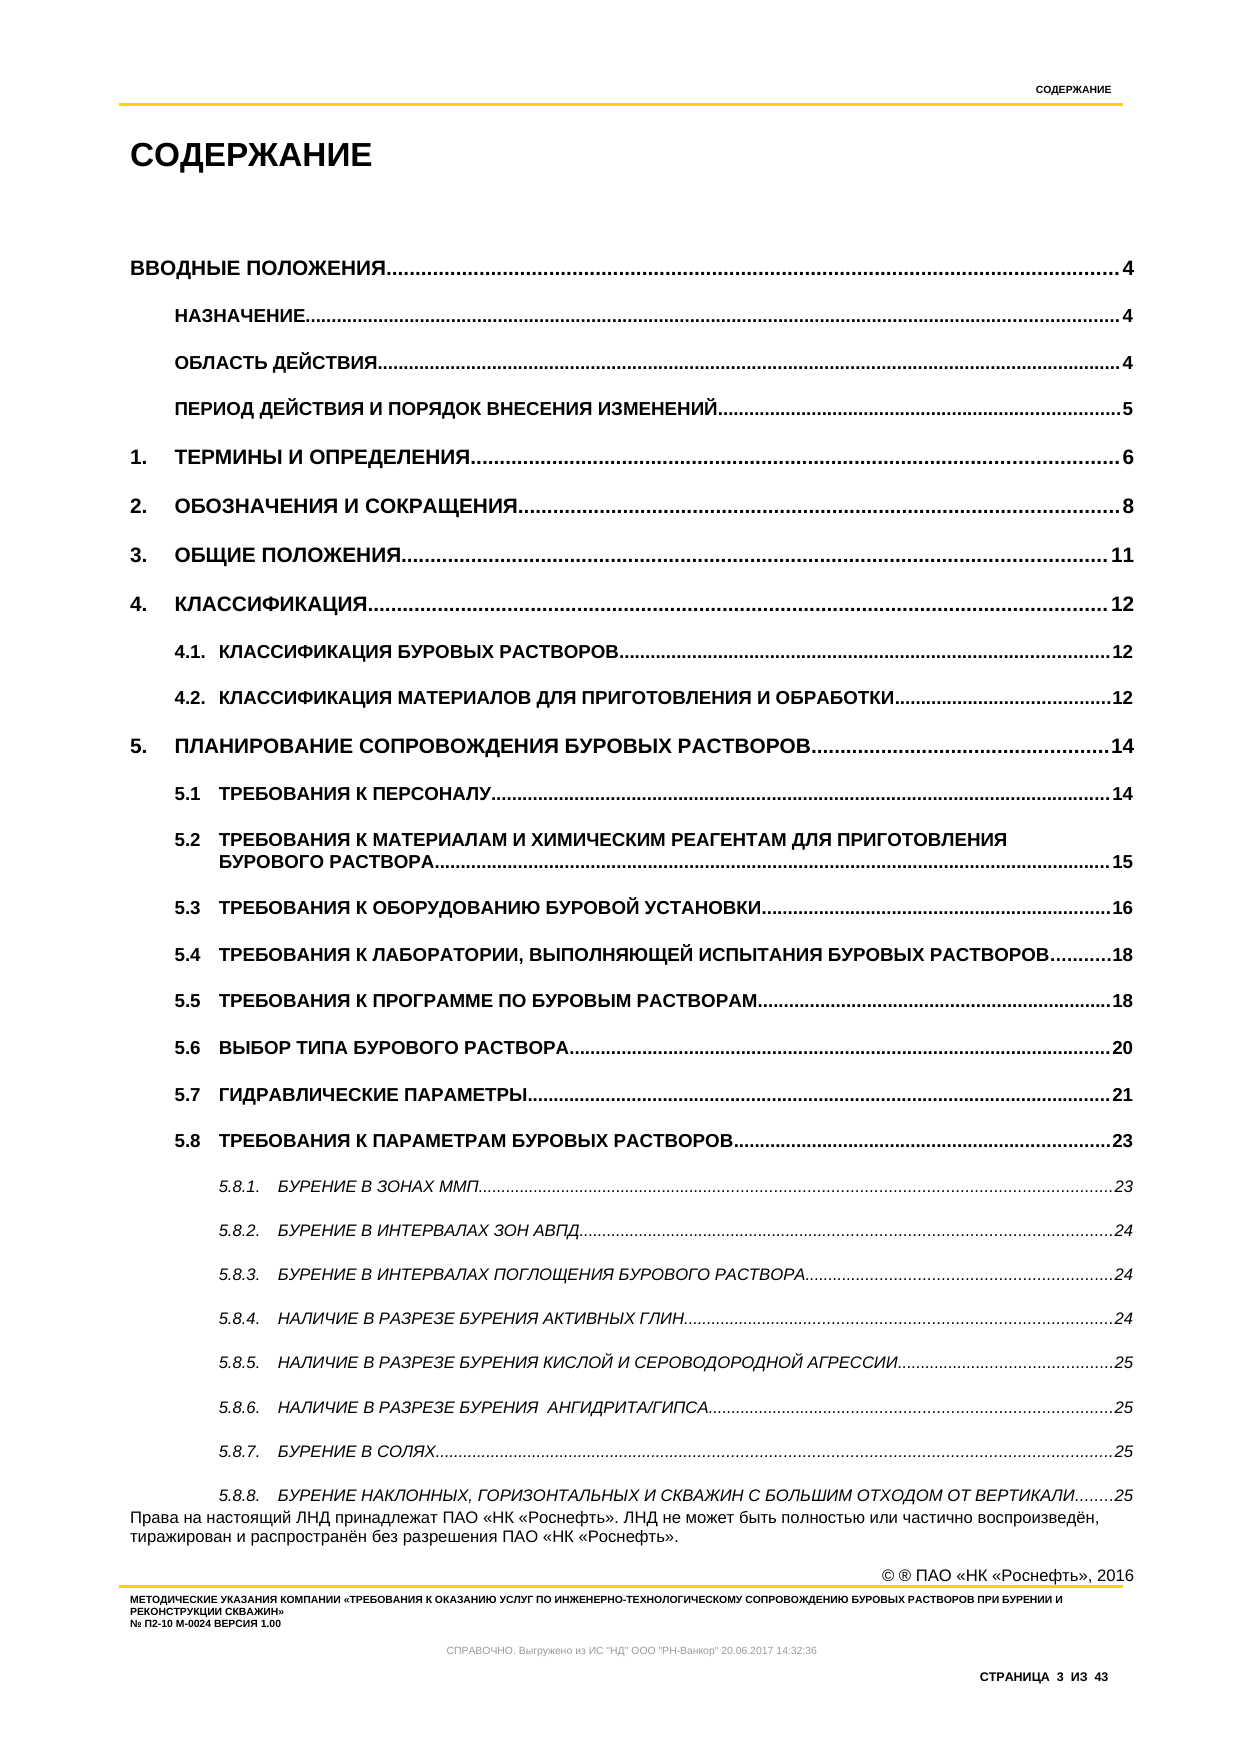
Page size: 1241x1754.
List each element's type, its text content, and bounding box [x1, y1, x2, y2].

text НАЗНАЧЕНИЕ 4 [174, 305, 1134, 326]
text 5.3 ТРЕБОВАНИЯ К ОБОРУДОВАНИЮ БУРОВОЙ УСТАНОВКИ 16 [174, 897, 1134, 919]
text 5.6 ВЫБОР ТИПА БУРОВОГО РАСТВОРА 20 [174, 1037, 1134, 1058]
text 5.8.8. БУРЕНИЕ НАКЛОННЫХ, ГОРИЗОНТАЛЬНЫХ И СКВАЖИН С БОЛЬШИМ ОТХОДОМ ОТ ВЕРТИКАЛИ 25 [218, 1486, 1134, 1505]
text 5.8.4. НАЛИЧИЕ В РАЗРЕЗЕ БУРЕНИЯ АКТИВНЫХ ГЛИН 24 [218, 1309, 1134, 1328]
text 5.8 ТРЕБОВАНИЯ К ПАРАМЕТРАМ БУРОВЫХ РАСТВОРОВ 23 [174, 1130, 1134, 1152]
text 5.8.5. НАЛИЧИЕ В РАЗРЕЗЕ БУРЕНИЯ КИСЛОЙ И СЕРОВОДОРОДНОЙ АГРЕССИИ 25 [218, 1353, 1134, 1372]
text 3. ОБЩИЕ ПОЛОЖЕНИЯ 11 [130, 542, 1134, 566]
text ОБЛАСТЬ ДЕЙСТВИЯ 4 [174, 351, 1134, 373]
text ПЕРИОД ДЕЙСТВИЯ И ПОРЯДОК ВНЕСЕНИЯ ИЗМЕНЕНИЙ 5 [174, 398, 1134, 419]
text 1. ТЕРМИНЫ И ОПРЕДЕЛЕНИЯ 6 [130, 444, 1134, 468]
text 5.5 ТРЕБОВАНИЯ К ПРОГРАММЕ ПО БУРОВЫМ РАСТВОРАМ 18 [174, 990, 1134, 1012]
text 4. КЛАССИФИКАЦИЯ 12 [130, 591, 1134, 615]
text 5.1 ТРЕБОВАНИЯ К ПЕРСОНАЛУ 14 [174, 782, 1134, 804]
text 4.1. КЛАССИФИКАЦИЯ БУРОВЫХ РАСТВОРОВ 12 [174, 640, 1134, 662]
text 5.8.6. НАЛИЧИЕ В РАЗРЕЗЕ БУРЕНИЯ АНГИДРИТА/ГИПСА 25 [218, 1397, 1134, 1417]
text 5. ПЛАНИРОВАНИЕ СОПРОВОЖДЕНИЯ БУРОВЫХ РАСТВОРОВ 14 [130, 733, 1134, 757]
text 5.8.1. БУРЕНИЕ В ЗОНАХ ММП 23 [218, 1177, 1134, 1196]
text 5.4 ТРЕБОВАНИЯ К ЛАБОРАТОРИИ, ВЫПОЛНЯЮЩЕЙ ИСПЫТАНИЯ БУРОВЫХ РАСТВОРОВ 18 [174, 944, 1134, 965]
text 5.8.2. БУРЕНИЕ В ИНТЕРВАЛАХ ЗОН АВПД 24 [218, 1221, 1134, 1240]
text 4.2. КЛАССИФИКАЦИЯ МАТЕРИАЛОВ ДЛЯ ПРИГОТОВЛЕНИЯ И ОБРАБОТКИ 12 [174, 687, 1134, 708]
text 5.8.7. БУРЕНИЕ В СОЛЯХ 25 [218, 1442, 1134, 1461]
text СОДЕРЖАНИЕ [130, 135, 1134, 173]
text ВВОДНЫЕ ПОЛОЖЕНИЯ 4 [130, 256, 1134, 280]
text 5.2 ТРЕБОВАНИЯ К МАТЕРИАЛАМ И ХИМИЧЕСКИМ РЕАГЕНТАМ ДЛЯ ПРИГОТОВЛЕНИЯ БУРОВОГО РАСТВОРА 15 [174, 829, 1134, 872]
text 5.7 ГИДРАВЛИЧЕСКИЕ ПАРАМЕТРЫ 21 [174, 1083, 1134, 1105]
text 5.8.3. БУРЕНИЕ В ИНТЕРВАЛАХ ПОГЛОЩЕНИЯ БУРОВОГО РАСТВОРА 24 [218, 1265, 1134, 1284]
text 2. ОБОЗНАЧЕНИЯ И СОКРАЩЕНИЯ 8 [130, 493, 1134, 517]
